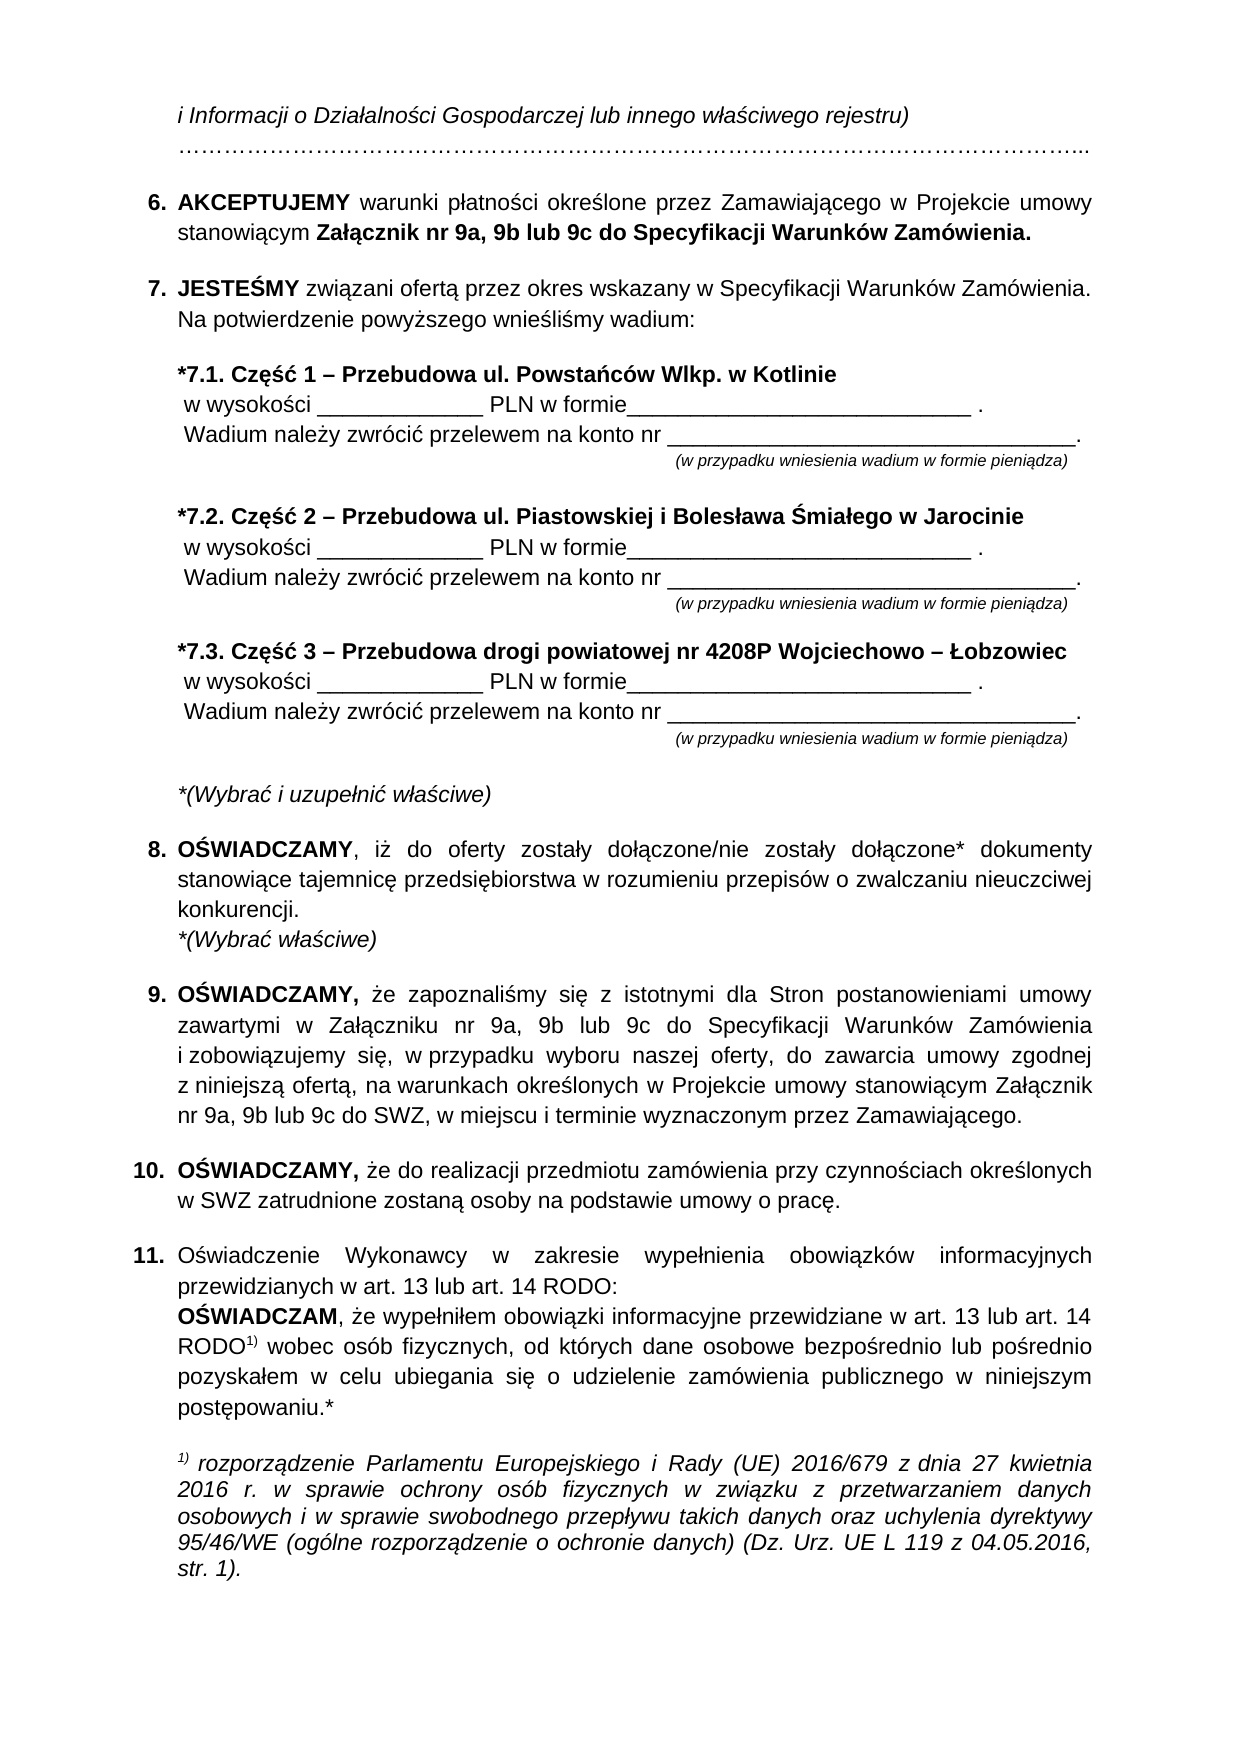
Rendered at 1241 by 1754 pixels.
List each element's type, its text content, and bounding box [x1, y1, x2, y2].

text *7.1. Część 1 – Przebudowa ul. Powstańców Wlkp. w Kotlinie [177, 361, 1093, 387]
text w wysokości _____________ PLN w formie___________________________ . [177, 391, 1093, 417]
list OŚWIADCZAMY, iż do oferty zostały dołączone/nie zostały dołączone* dokumenty stanowiące tajemnicę przedsiębiorstwa w rozumieniu przepisów o zwalczaniu nieuczciwej konkurencji. [148, 836, 1093, 922]
text w wysokości _____________ PLN w formie___________________________ . [177, 533, 1093, 560]
list AKCEPTUJEMY warunki płatności określone przez Zamawiającego w Projekcie umowy stanowiącym Załącznik nr 9a, 9b lub 9c do Specyfikacji Warunków Zamówienia. [148, 188, 1093, 245]
list Oświadczenie Wykonawcy w zakresie wypełnienia obowiązków informacyjnych przewidzianych w art. 13 lub art. 14 RODO: [133, 1242, 1093, 1299]
text 1) rozporządzenie Parlamentu Europejskiego i Rady (UE) 2016/679 z dnia 27 kwietnia 2016 r. w sprawie ochrony osób fizycznych w związku z przetwarzaniem danych osobowych i w sprawie swobodnego przepływu takich danych oraz uchylenia dyrektywy 95/46/WE (ogólne rozporządzenie o ochronie danych) (Dz. Urz. UE L 119 z 04.05.2016, str. 1). [177, 1450, 1093, 1582]
text (w przypadku wniesienia wadium w formie pieniądza) [148, 728, 1093, 748]
text *7.2. Część 2 – Przebudowa ul. Piastowskiej i Bolesława Śmiałego w Jarocinie [177, 503, 1093, 530]
text w wysokości _____________ PLN w formie___________________________ . [177, 668, 1093, 694]
text *7.3. Część 3 – Przebudowa drogi powiatowej nr 4208P Wojciechowo – Łobzowiec [177, 638, 1093, 664]
text Wadium należy zwrócić przelewem na konto nr ________________________________. [177, 421, 1093, 447]
list OŚWIADCZAMY, że zapoznaliśmy się z istotnymi dla Stron postanowieniami umowy zawartymi w Załączniku nr 9a, 9b lub 9c do Specyfikacji Warunków Zamówienia i zobowiązujemy się, w przypadku wyboru naszej oferty, do zawarcia umowy zgodnej z niniejszą ofertą, na warunkach określonych w Projekcie umowy stanowiącym Załącznik nr 9a, 9b lub 9c do SWZ, w miejscu i terminie wyznaczonym przez Zamawiającego. [148, 981, 1093, 1128]
list *(Wybrać i uzupełnić właściwe) [177, 781, 1093, 807]
text Wadium należy zwrócić przelewem na konto nr ________________________________. [177, 564, 1093, 590]
text ………………………………………………………………………………………………………... [177, 132, 1093, 158]
text (w przypadku wniesienia wadium w formie pieniądza) [148, 451, 1093, 470]
text OŚWIADCZAM, że wypełniłem obowiązki informacyjne przewidziane w art. 13 lub art. 14 RODO1) wobec osób fizycznych, od których dane osobowe bezpośrednio lub pośrednio pozyskałem w celu ubiegania się o udzielenie zamówienia publicznego w niniejszym postępowaniu.* [177, 1303, 1093, 1420]
list JESTEŚMY związani ofertą przez okres wskazany w Specyfikacji Warunków Zamówienia. [148, 275, 1093, 302]
text Wadium należy zwrócić przelewem na konto nr ________________________________. [177, 698, 1093, 725]
list OŚWIADCZAMY, że do realizacji przedmiotu zamówienia przy czynnościach określonych w SWZ zatrudnione zostaną osoby na podstawie umowy o pracę. [133, 1157, 1093, 1214]
text *(Wybrać właściwe) [177, 926, 1093, 953]
text (w przypadku wniesienia wadium w formie pieniądza) [148, 594, 1093, 613]
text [148, 102, 1093, 128]
text Na potwierdzenie powyższego wnieśliśmy wadium: [177, 306, 1093, 332]
